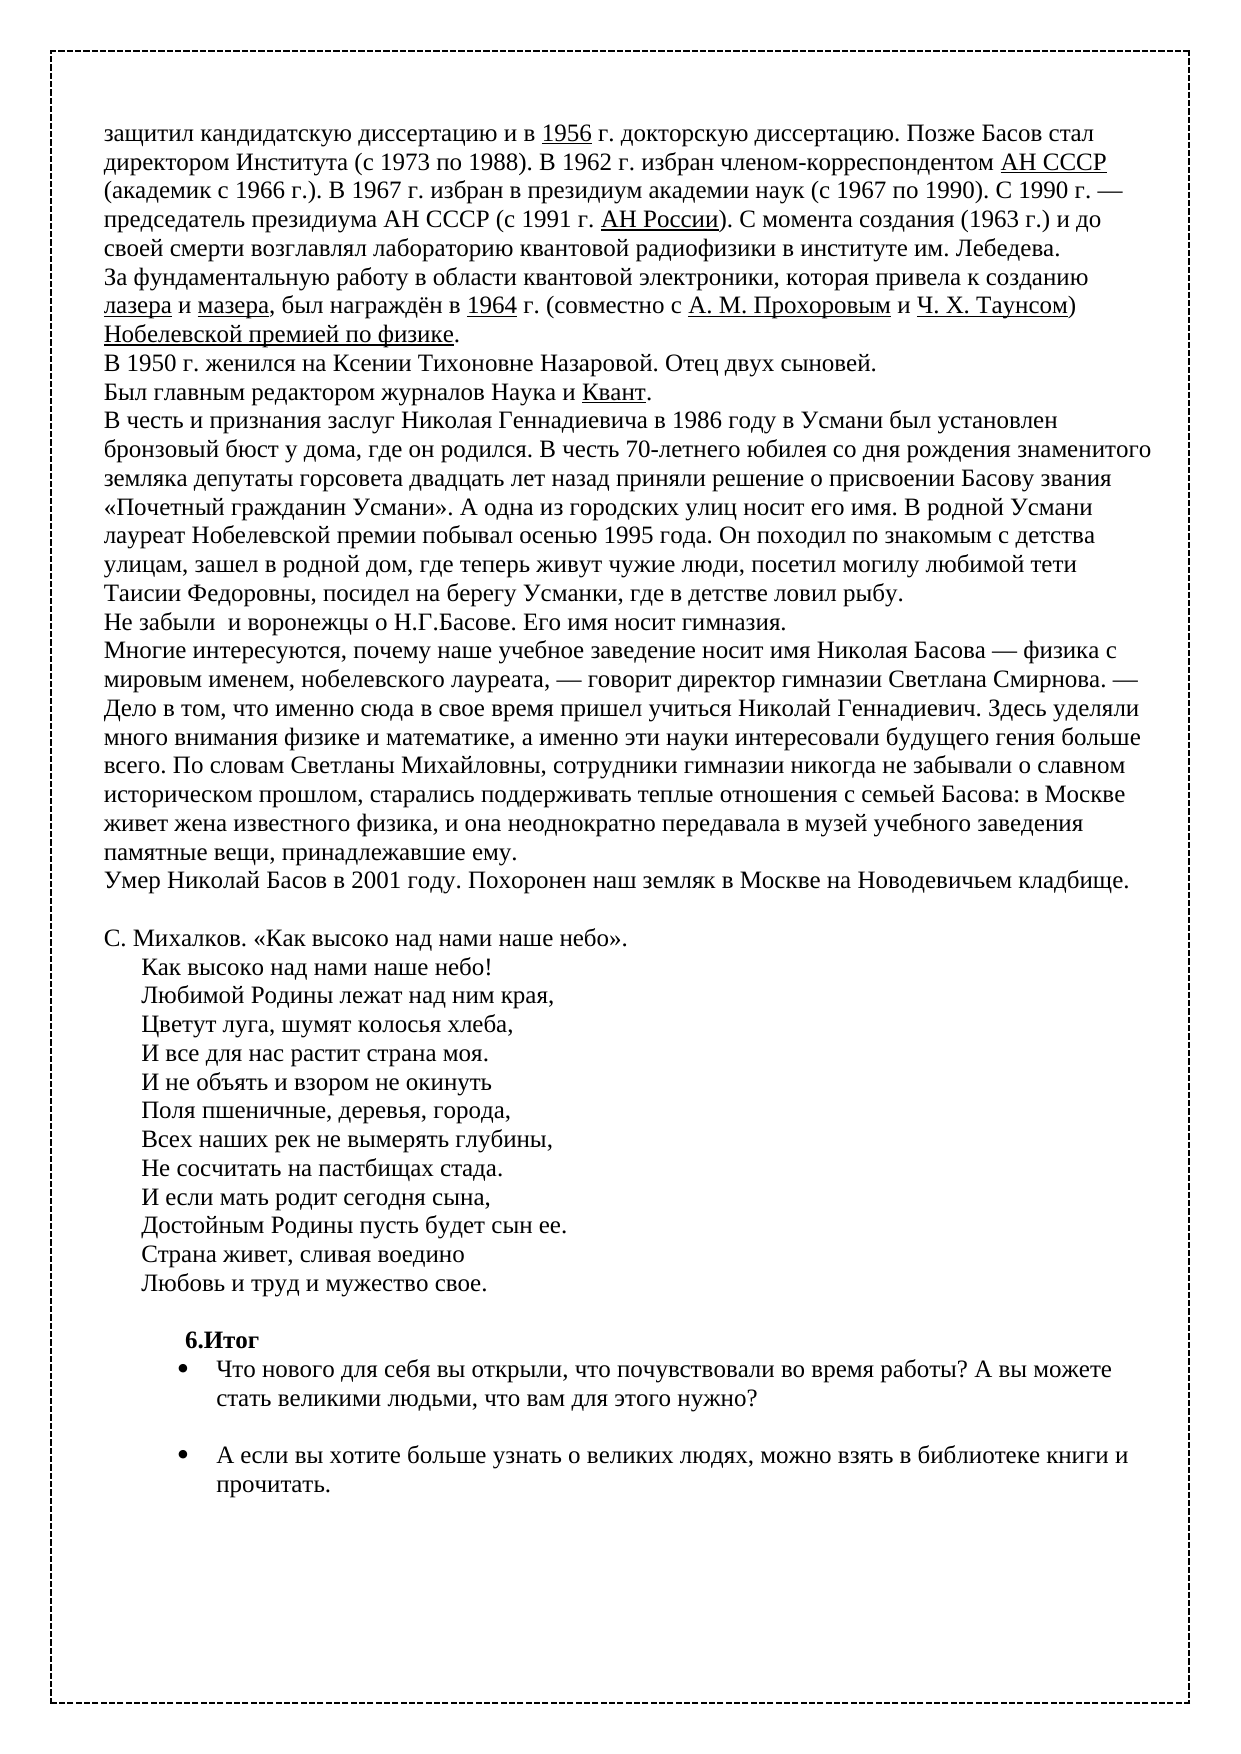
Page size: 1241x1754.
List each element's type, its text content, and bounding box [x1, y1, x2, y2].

text Достойным Родины пусть будет сын ее. [141, 1211, 1152, 1239]
text И если мать родит сегодня сына, [141, 1182, 1152, 1211]
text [103, 118, 1152, 262]
text И не объять и взором не окинуть [141, 1067, 1152, 1096]
text В честь и признания заслуг Николая Геннадиевича в 1986 году в Усмани был установлен бронзовый бюст у дома, где он родился. В честь 70-летнего юбилея со дня рождения знаменитого земляка депутаты горсовета двадцать лет назад приняли решение о присвоении Басову звания «Почетный гражданин Усмани». А одна из городских улиц носит его имя. В родной Усмани лауреат Нобелевской премии побывал осенью 1995 года. Он походил по знакомым с детства улицам, зашел в родной дом, где теперь живут чужие люди, посетил могилу любимой тети Таисии Федоровны, посидел на берегу Усманки, где в детстве ловил рыбу. [103, 406, 1152, 607]
list А если вы хотите больше узнать о великих людях, можно взять в библиотеке книги и прочитать. [178, 1441, 1152, 1498]
text Поля пшеничные, деревья, города, [141, 1096, 1152, 1124]
text Любимой Родины лежат над ним края, [141, 981, 1152, 1009]
text Был главным редактором журналов Наука и Квант. [103, 377, 1152, 406]
text Не забыли и воронежцы о Н.Г.Басове. Его имя носит гимназия. [103, 607, 1152, 636]
text И все для нас растит страна моя. [141, 1038, 1152, 1067]
text Как высоко над нами наше небо! [141, 952, 1152, 981]
text В 1950 г. женился на Ксении Тихоновне Назаровой. Отец двух сыновей. [103, 348, 1152, 377]
text Любовь и труд и мужество свое. [141, 1268, 1152, 1297]
text Цветут луга, шумят колосья хлеба, [141, 1009, 1152, 1038]
text 6.Итог [141, 1326, 1152, 1354]
text Страна живет, сливая воедино [141, 1239, 1152, 1268]
text За фундаментальную работу в области квантовой электроники, которая привела к созданию лазера и мазера, был награждён в 1964 г. (совместно с А. М. Прохоровым и Ч. Х. Таунсом) Нобелевской премией по физике. [103, 262, 1152, 348]
list Что нового для себя вы открыли, что почувствовали во время работы? А вы можете стать великими людьми, что вам для этого нужно? [178, 1354, 1152, 1412]
text Умер Николай Басов в 2001 году. Похоронен наш земляк в Москве на Новодевичьем кладбище. [103, 866, 1152, 894]
text Всех наших рек не вымерять глубины, [141, 1124, 1152, 1153]
text Не сосчитать на пастбищах стада. [141, 1153, 1152, 1182]
text Многие интересуются, почему наше учебное заведение носит имя Николая Басова — физика с мировым именем, нобелевского лауреата, — говорит директор гимназии Светлана Смирнова. — Дело в том, что именно сюда в свое время пришел учиться Николай Геннадиевич. Здесь уделяли много внимания физике и математике, а именно эти науки интересовали будущего гения больше всего. По словам Светланы Михайловны, сотрудники гимназии никогда не забывали о славном историческом прошлом, старались поддерживать теплые отношения с семьей Басова: в Москве живет жена известного физика, и она неоднократно передавала в музей учебного заведения памятные вещи, принадлежавшие ему. [103, 636, 1152, 866]
text С. Михалков. «Как высоко над нами наше небо». [103, 923, 1152, 952]
